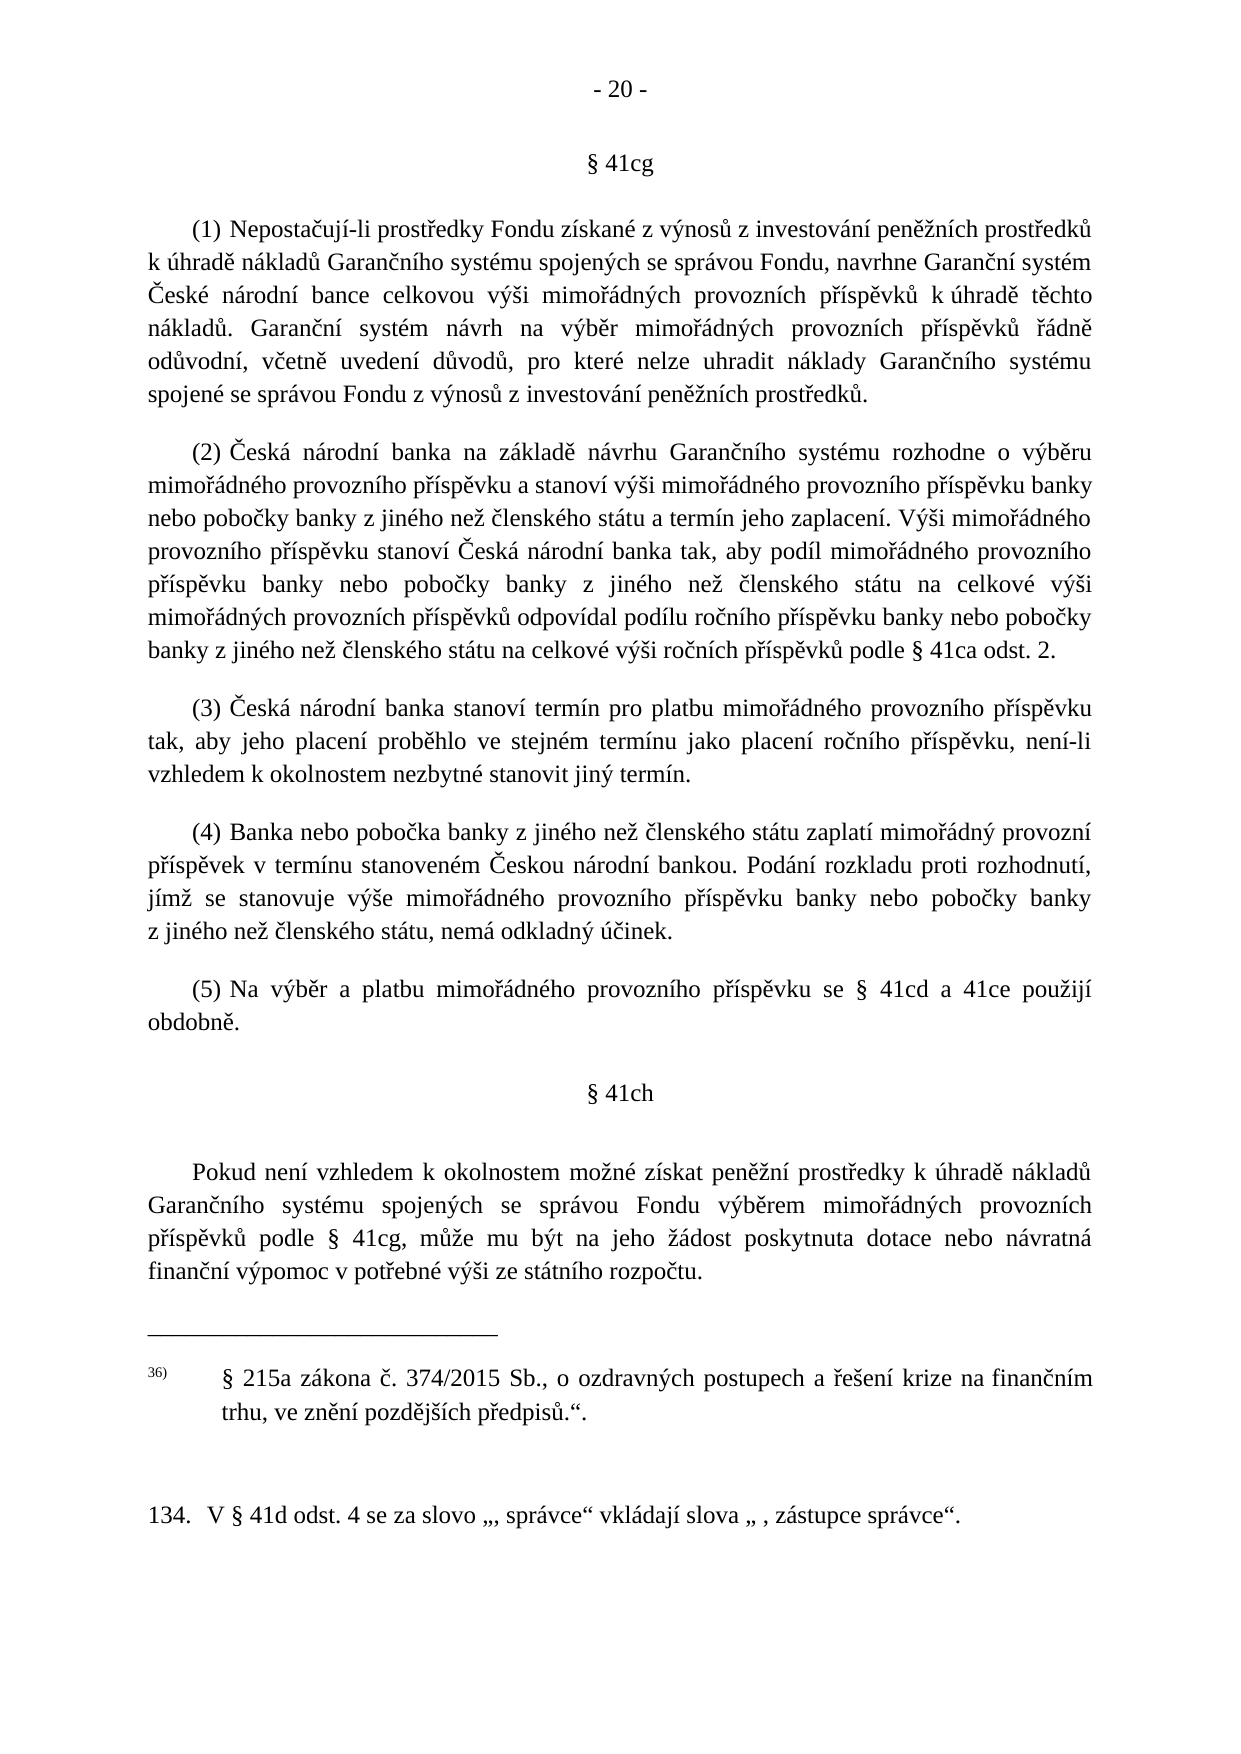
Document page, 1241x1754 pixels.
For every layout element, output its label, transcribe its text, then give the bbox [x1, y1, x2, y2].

text Banka nebo pobočka banky z jiného než členského státu zaplatí mimořádný provozní příspěvek v termínu stanoveném Českou národní bankou. Podání rozkladu proti rozhodnutí, jímž se stanovuje výše mimořádného provozního příspěvku banky nebo pobočky banky z jiného než členského státu, nemá odkladný účinek. [148, 817, 1093, 945]
text Pokud není vzhledem k okolnostem možné získat peněžní prostředky k úhradě nákladů Garančního systému spojených se správou Fondu výběrem mimořádných provozních příspěvků podle § 41cg, může mu být na jeho žádost poskytnuta dotace nebo návratná finanční výpomoc v potřebné výši ze státního rozpočtu. [148, 1157, 1093, 1284]
text Česká národní banka na základě návrhu Garančního systému rozhodne o výběru mimořádného provozního příspěvku a stanoví výši mimořádného provozního příspěvku banky nebo pobočky banky z jiného než členského státu a termín jeho zaplacení. Výši mimořádného provozního příspěvku stanoví Česká národní banka tak, aby podíl mimořádného provozního příspěvku banky nebo pobočky banky z jiného než členského státu na celkové výši mimořádných provozních příspěvků odpovídal podílu ročního příspěvku banky nebo pobočky banky z jiného než členského státu na celkové výši ročních příspěvků podle § 41ca odst. 2. [148, 437, 1093, 664]
text § 41cg [148, 148, 1093, 176]
list Nepostačují-li prostředky Fondu získané z výnosů z investování peněžních prostředků k úhradě nákladů Garančního systému spojených se správou Fondu, navrhne Garanční systém České národní bance celkovou výši mimořádných provozních příspěvků k úhradě těchto nákladů. Garanční systém návrh na výběr mimořádných provozních příspěvků řádně odůvodní, včetně uvedení důvodů, pro které nelze uhradit náklady Garančního systému spojené se správou Fondu z výnosů z investování peněžních prostředků. [148, 214, 1093, 408]
text § 41ch [148, 1078, 1093, 1107]
text Česká národní banka stanoví termín pro platbu mimořádného provozního příspěvku tak, aby jeho placení proběhlo ve stejném termínu jako placení ročního příspěvku, není-li vzhledem k okolnostem nezbytné stanovit jiný termín. [148, 693, 1093, 788]
text 36) § 215a zákona č. 374/2015 Sb., o ozdravných postupech a řešení krize na finančním trhu, ve znění pozdějších předpisů.“. [148, 1363, 1093, 1425]
text V § 41d odst. 4 se za slovo „, správce“ vkládají slova „ , zástupce správce“. [148, 1500, 1093, 1529]
text ____________________________ [148, 1310, 1093, 1338]
text Na výběr a platbu mimořádného provozního příspěvku se § 41cd a 41ce použijí obdobně. [148, 974, 1093, 1036]
